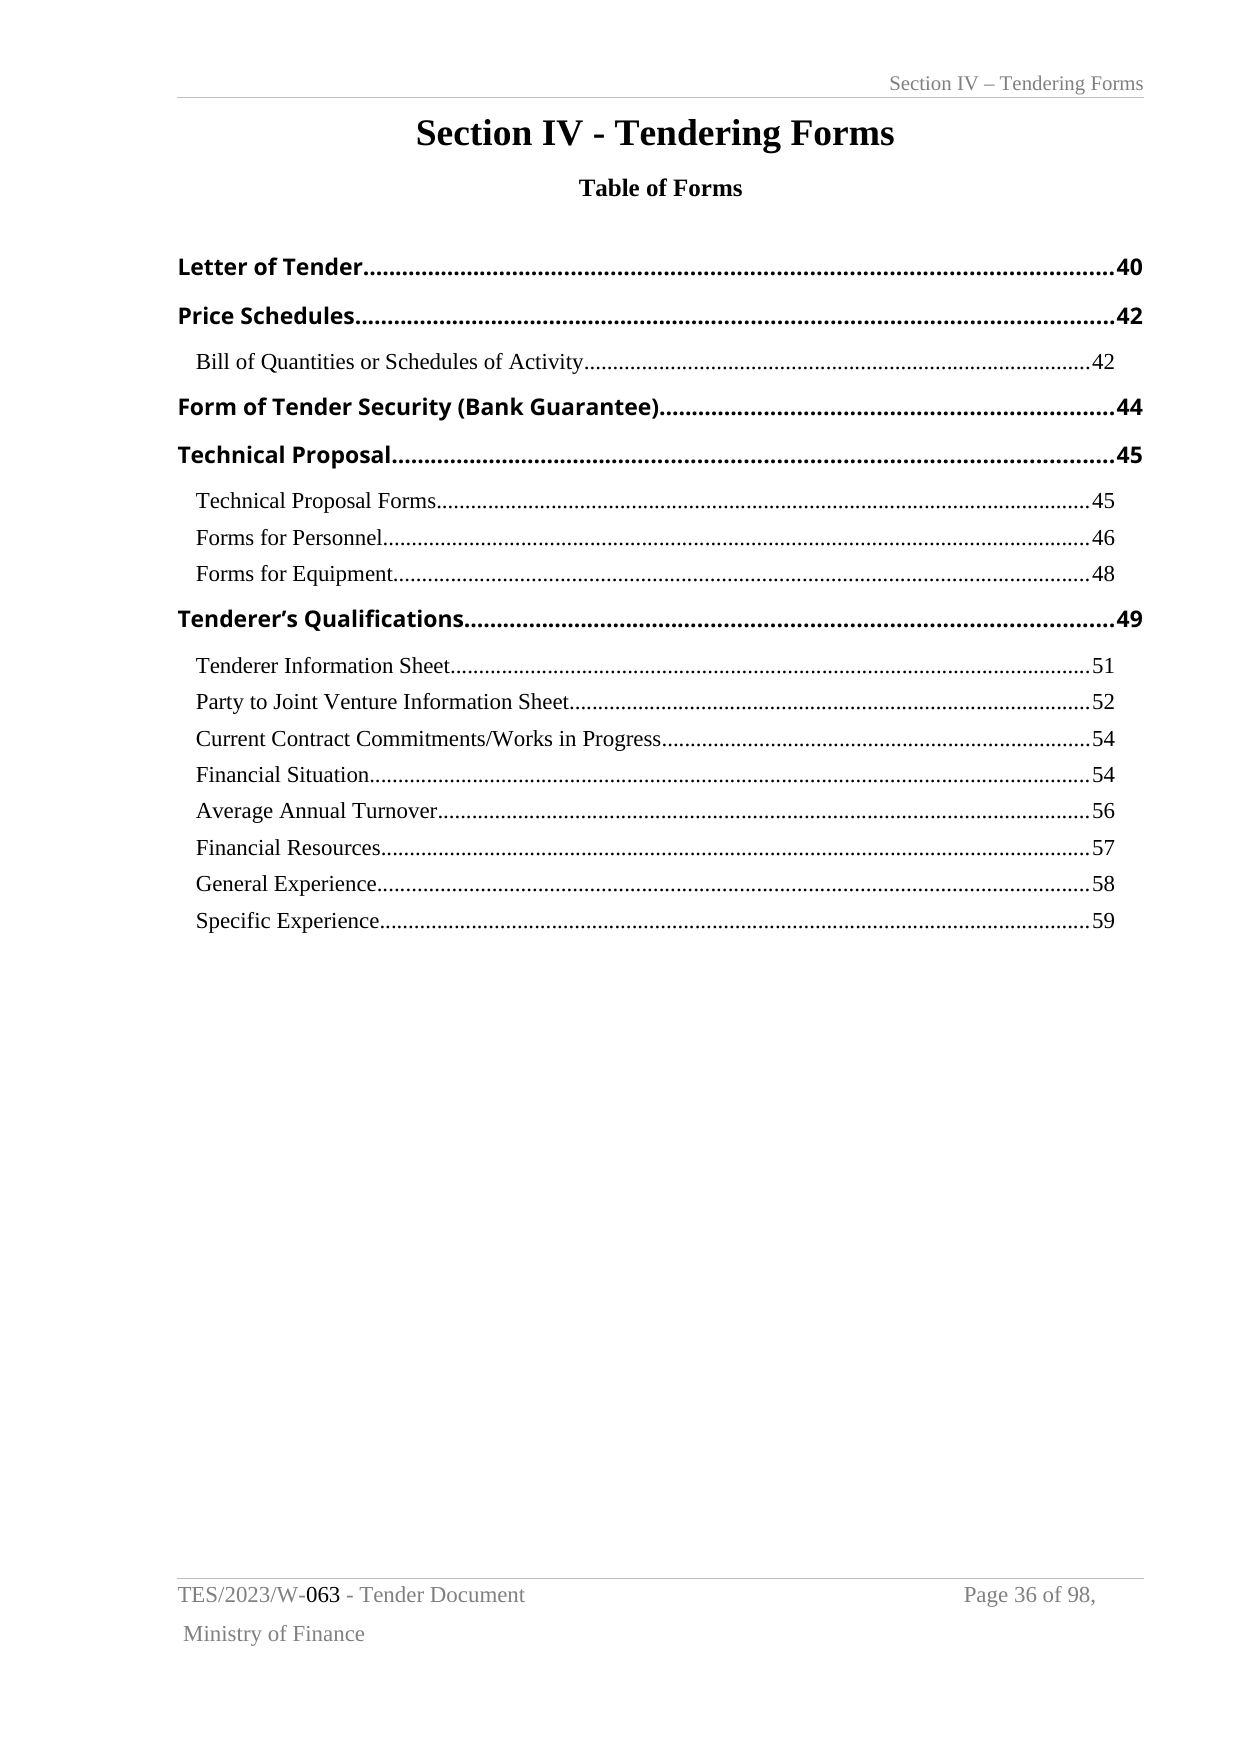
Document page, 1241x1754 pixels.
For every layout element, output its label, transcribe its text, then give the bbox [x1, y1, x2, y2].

text Financial Resources 57 [196, 834, 1144, 860]
text Average Annual Turnover 56 [196, 797, 1144, 824]
text Tenderer Information Sheet 51 [196, 652, 1144, 678]
text General Experience 58 [196, 870, 1144, 897]
text Technical Proposal 45 [177, 439, 1144, 470]
text Financial Situation 54 [196, 761, 1144, 787]
text Bill of Quantities or Schedules of Activity 42 [196, 348, 1144, 374]
text Forms for Equipment 48 [196, 561, 1144, 587]
text Price Schedules 42 [177, 299, 1144, 331]
text Specific Experience 59 [196, 907, 1144, 933]
text Table of Forms [177, 173, 1144, 201]
text Form of Tender Security (Bank Guarantee) 44 [177, 391, 1144, 422]
subtitle Section IV - Tendering Forms [197, 111, 1114, 154]
text Forms for Personnel 46 [196, 524, 1144, 550]
text Technical Proposal Forms 45 [196, 488, 1144, 514]
text Tenderer’s Qualifications 49 [177, 603, 1144, 634]
text Letter of Tender 40 [177, 251, 1144, 282]
text Current Contract Commitments/Works in Progress 54 [196, 724, 1144, 751]
text Party to Joint Venture Information Sheet 52 [196, 688, 1144, 714]
